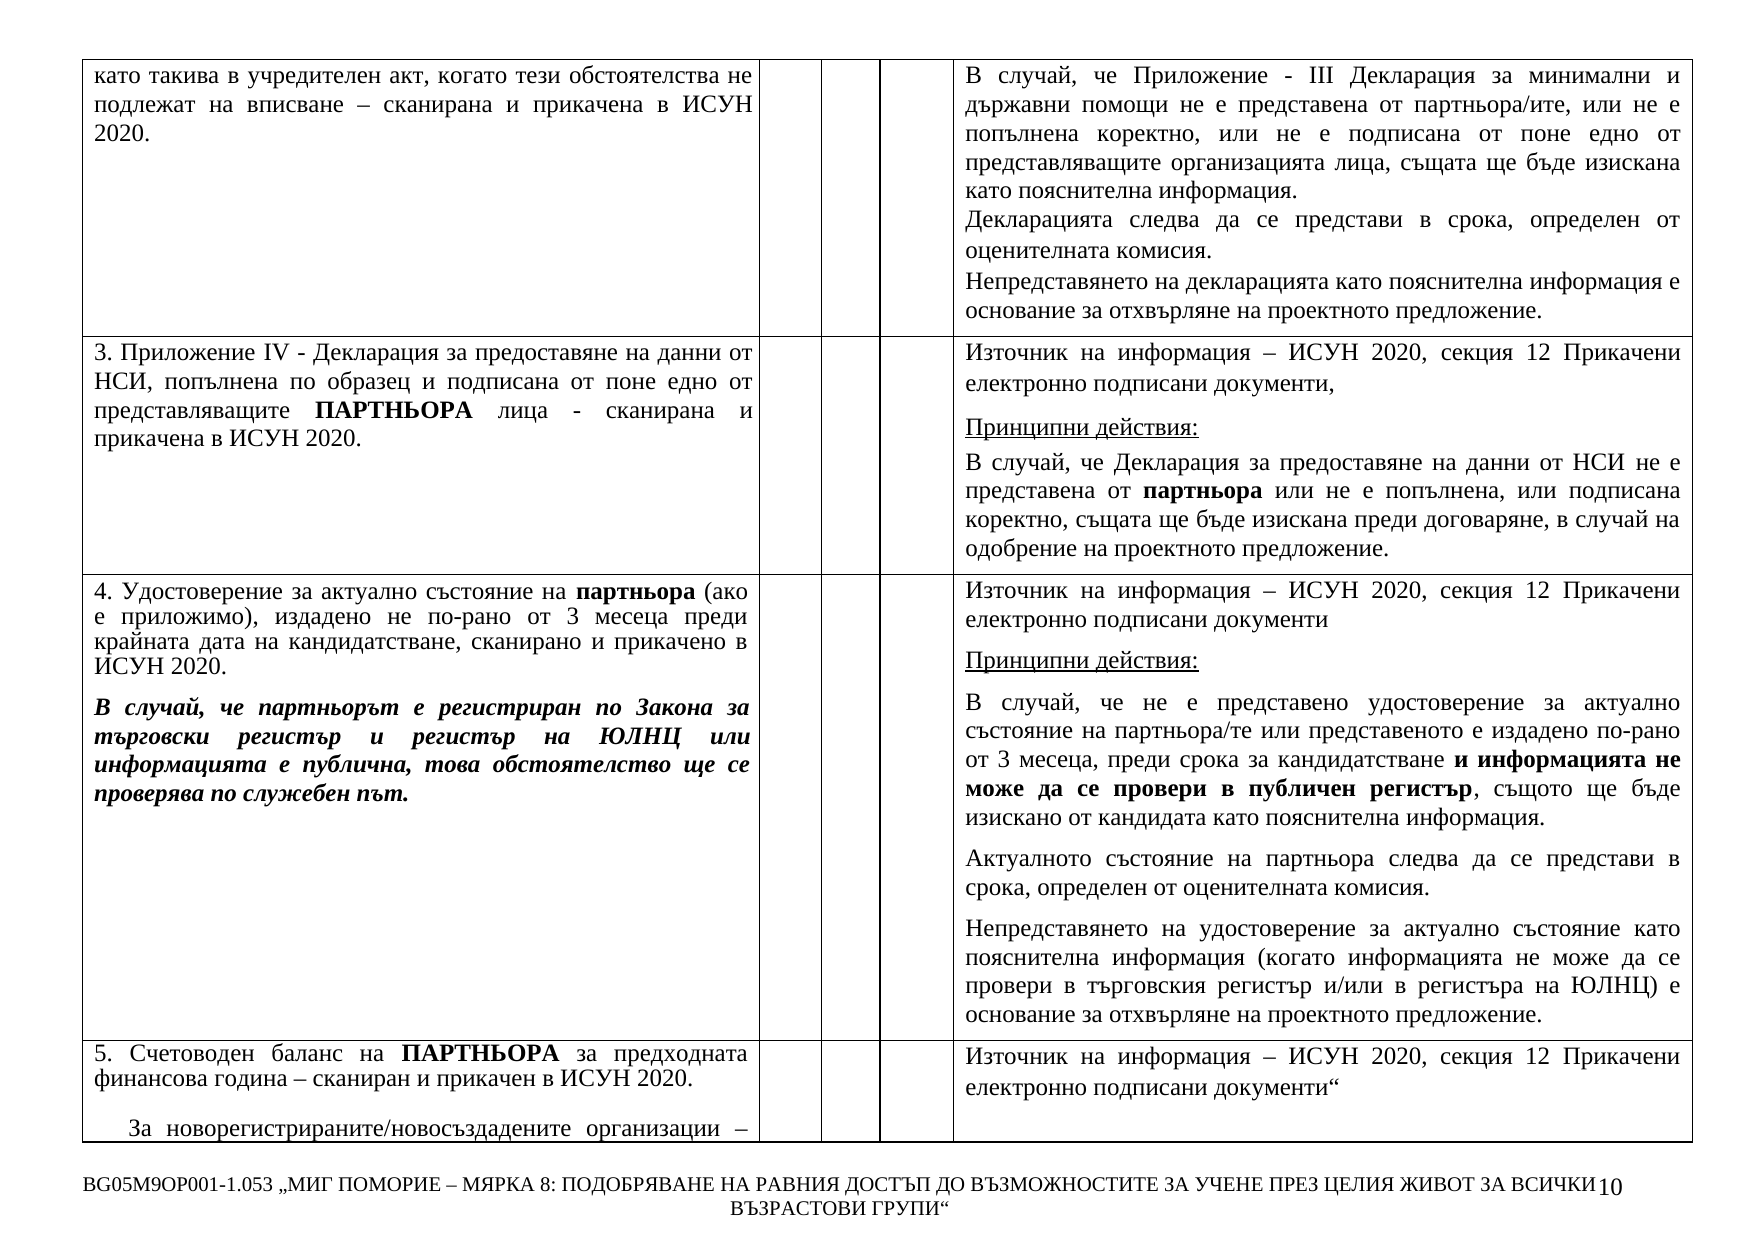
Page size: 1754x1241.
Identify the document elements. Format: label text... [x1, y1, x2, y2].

table_cell [881, 337, 953, 574]
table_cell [83, 1041, 759, 1141]
table_cell [760, 337, 821, 574]
table_cell Източник на информация – ИСУН 2020, секция 12 Прикачени електронно подписани документи, Принципни действия: В случай, че Декларация за предоставяне на данни от НСИ не е представена от партньора или не е попълнена, или подписана коректно, същата ще бъде изискана преди договаряне, в случай на одобрение на проектното предложение. [954, 337, 1692, 574]
table_cell [822, 575, 879, 1040]
table_cell [760, 575, 821, 1040]
table_cell [881, 1041, 953, 1141]
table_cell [954, 1041, 1692, 1141]
table_cell [822, 60, 879, 336]
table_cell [83, 60, 759, 336]
table_cell 3. Приложение IV - Декларация за предоставяне на данни от НСИ, попълнена по образец и подписана от поне едно от представляващите ПАРТНЬОРА лица - сканирана и прикачена в ИСУН 2020. [83, 337, 759, 574]
table_cell [881, 575, 953, 1040]
table_cell 4. Удостоверение за актуално състояние на партньора (ако е приложимо), издадено не по-рано от 3 месеца преди крайната дата на кандидатстване, сканирано и прикачено в ИСУН 2020. В случай, че партньорът е регистриран по Закона за търговски регистър и регистър на ЮЛНЦ или информацията е публична, това обстоятелство ще се проверява по служебен път. [83, 575, 759, 1040]
table_cell [822, 1041, 879, 1141]
table_cell [881, 60, 953, 336]
table_cell [760, 60, 821, 336]
table_cell Източник на информация – ИСУН 2020, секция 12 Прикачени електронно подписани документи Принципни действия: В случай, че не е представено удостоверение за актуално състояние на партньора/те или представеното е издадено по-рано от 3 месеца, преди срока за кандидатстване и информацията не може да се провери в публичен регистър, същото ще бъде изискано от кандидата като пояснителна информация. Актуалното състояние на партньора следва да се представи в срока, определен от оценителната комисия. Непредставянето на удостоверение за актуално състояние като пояснителна информация (когато информацията не може да се провери в търговския регистър и/или в регистъра на ЮЛНЦ) е основание за отхвърляне на проектното предложение. [954, 575, 1692, 1040]
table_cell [954, 60, 1692, 336]
table_cell [822, 337, 879, 574]
table_cell [760, 1041, 821, 1141]
